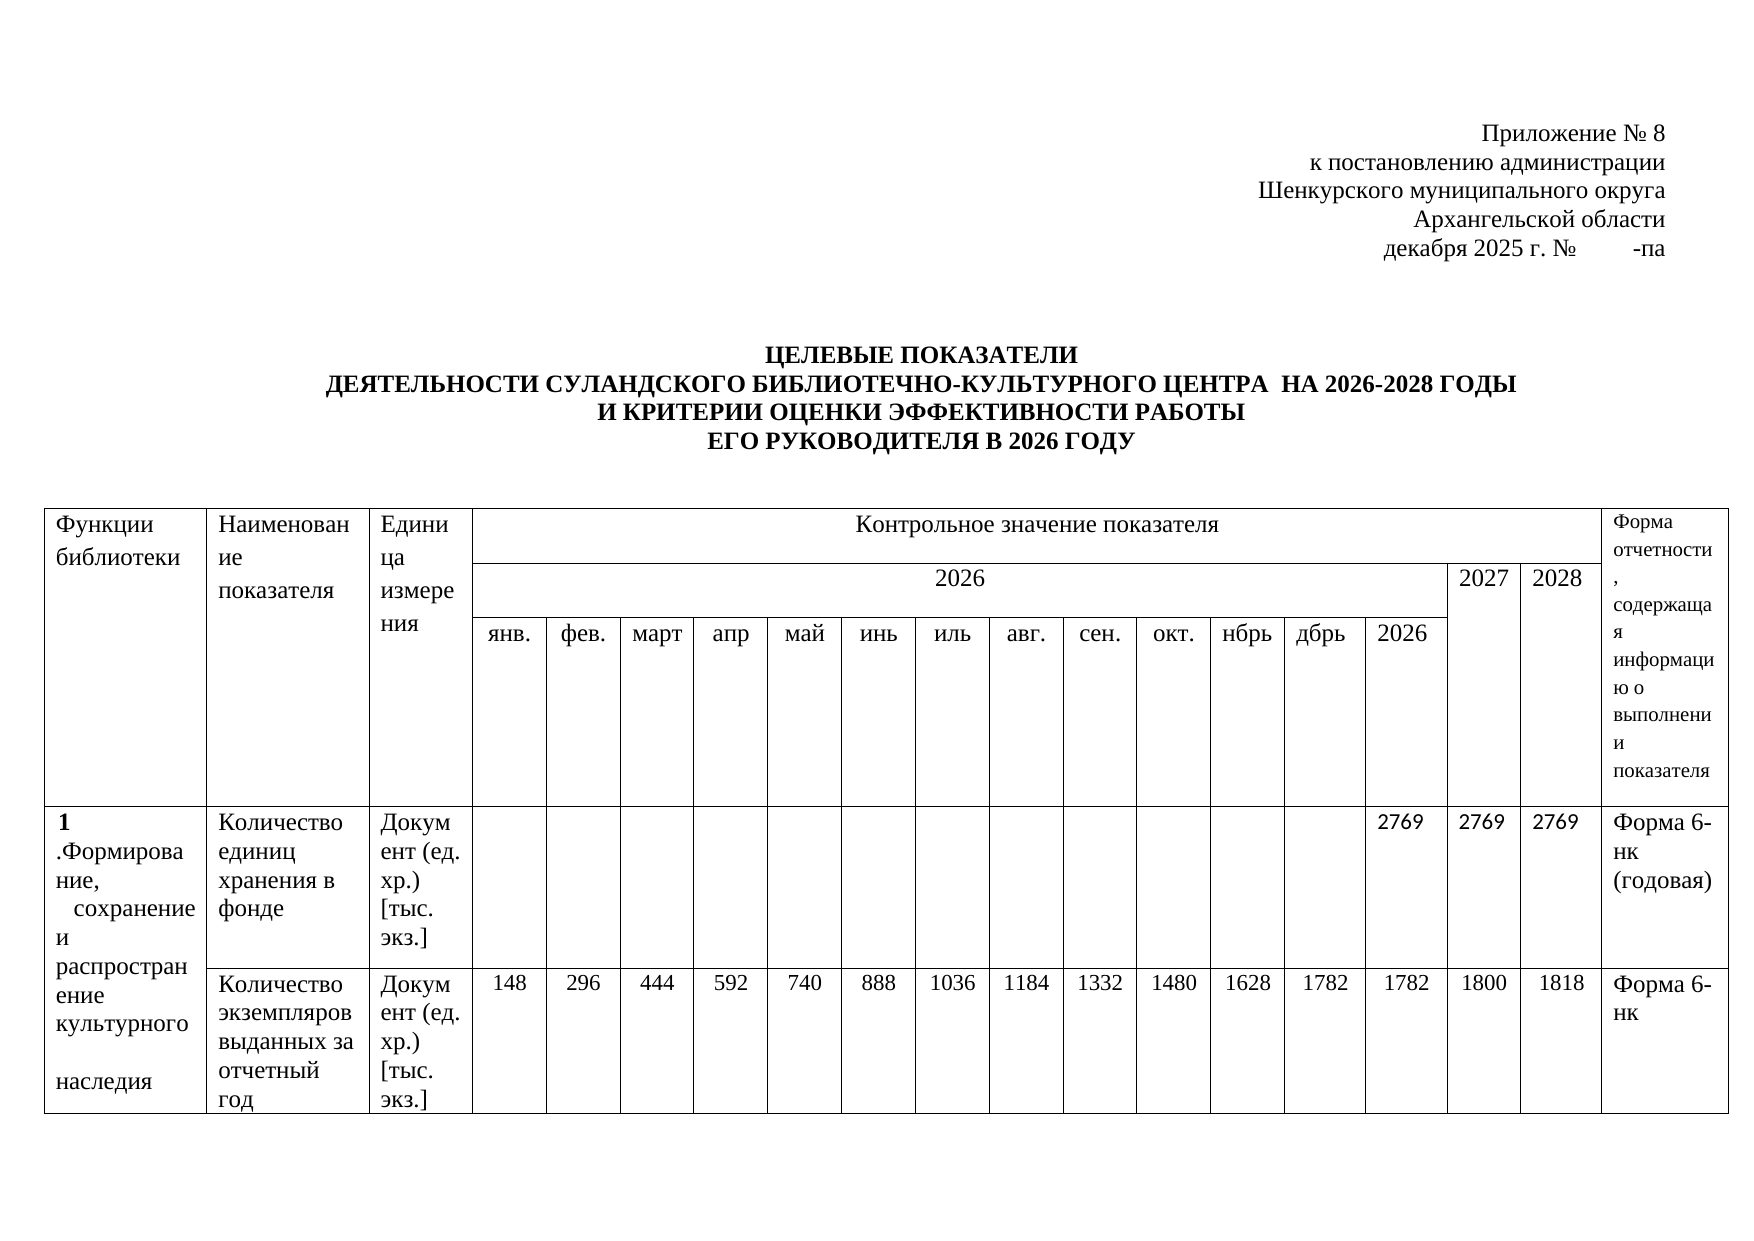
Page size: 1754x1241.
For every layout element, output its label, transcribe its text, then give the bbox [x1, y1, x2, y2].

table_cell 148 [473, 969, 546, 1112]
title ЦЕЛЕВЫЕ ПОКАЗАТЕЛИ [177, 340, 1665, 369]
table_header Форма отчетности, содержащая информацию о выполнении показателя [1602, 509, 1728, 806]
table_cell 1782 [1366, 969, 1447, 1112]
table_cell Документ (ед. хр.) [тыс. экз.] [370, 807, 472, 968]
table_cell 1.Формирование, сохранение и распространение культурного наследия [45, 807, 206, 1112]
table_cell [694, 807, 767, 968]
table_cell Форма 6-нк (годовая) [1602, 807, 1728, 968]
table_cell 2026 [1366, 618, 1447, 806]
table_cell [621, 807, 693, 968]
table_cell иль [916, 618, 989, 806]
table_cell 1332 [1064, 969, 1136, 1112]
table_cell 1480 [1137, 969, 1210, 1112]
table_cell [370, 969, 472, 1112]
table_cell [1064, 807, 1136, 968]
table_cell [207, 969, 369, 1112]
table_cell 1628 [1211, 969, 1284, 1112]
table_header Единица измерения [370, 509, 472, 806]
table_cell 1036 [916, 969, 989, 1112]
table_cell 1818 [1521, 969, 1601, 1112]
table_cell март [621, 618, 693, 806]
table_cell [916, 807, 989, 968]
table_header Функции библиотеки [45, 509, 206, 806]
table_cell авг. [990, 618, 1063, 806]
table_header Контрольное значение показателя [473, 509, 1601, 562]
table_header Наименование показателя [207, 509, 369, 806]
table_cell [1211, 807, 1284, 968]
table_cell 2769 [1521, 807, 1601, 968]
table_cell 592 [694, 969, 767, 1112]
text декабря 2025 г. № -па [177, 233, 1665, 262]
table_cell 1782 [1285, 969, 1365, 1112]
table_cell 2769 [1366, 807, 1447, 968]
table_cell 296 [547, 969, 620, 1112]
table_cell янв. [473, 618, 546, 806]
table_cell 1184 [990, 969, 1063, 1112]
table_cell [768, 807, 841, 968]
table_cell нбрь [1211, 618, 1284, 806]
table_cell май [768, 618, 841, 806]
table_cell инь [842, 618, 915, 806]
title Шенкурского муниципального округа [177, 176, 1665, 204]
title Архангельской области [177, 204, 1665, 233]
table_cell [842, 807, 915, 968]
title И КРИТЕРИИ ОЦЕНКИ ЭФФЕКТИВНОСТИ РАБОТЫ [177, 397, 1665, 426]
table_cell [547, 807, 620, 968]
table_cell фев. [547, 618, 620, 806]
table_cell [1285, 807, 1365, 968]
table_cell 2769 [1448, 807, 1520, 968]
table_cell 740 [768, 969, 841, 1112]
table_cell 2026 [473, 564, 1447, 617]
table_cell апр [694, 618, 767, 806]
table_cell окт. [1137, 618, 1210, 806]
table_cell дбрь [1285, 618, 1365, 806]
table_cell Количество единиц хранения в фонде [207, 807, 369, 968]
table_cell 1800 [1448, 969, 1520, 1112]
table_cell 2027 [1448, 564, 1520, 806]
table_cell [990, 807, 1063, 968]
title Приложение № 8 [177, 118, 1665, 147]
table_cell Форма 6-нк [1602, 969, 1728, 1112]
table_cell [473, 807, 546, 968]
table_cell 444 [621, 969, 693, 1112]
table_cell 2028 [1521, 564, 1601, 806]
table_cell 888 [842, 969, 915, 1112]
title ЕГО РУКОВОДИТЕЛЯ В 2026 ГОДУ [177, 426, 1665, 455]
title ДЕЯТЕЛЬНОСТИ СУЛАНДСКОГО БИБЛИОТЕЧНО-КУЛЬТУРНОГО ЦЕНТРА НА 2026-2028 ГОДЫ [177, 369, 1665, 397]
table_cell сен. [1064, 618, 1136, 806]
table_cell [1137, 807, 1210, 968]
title к постановлению администрации [177, 147, 1665, 176]
